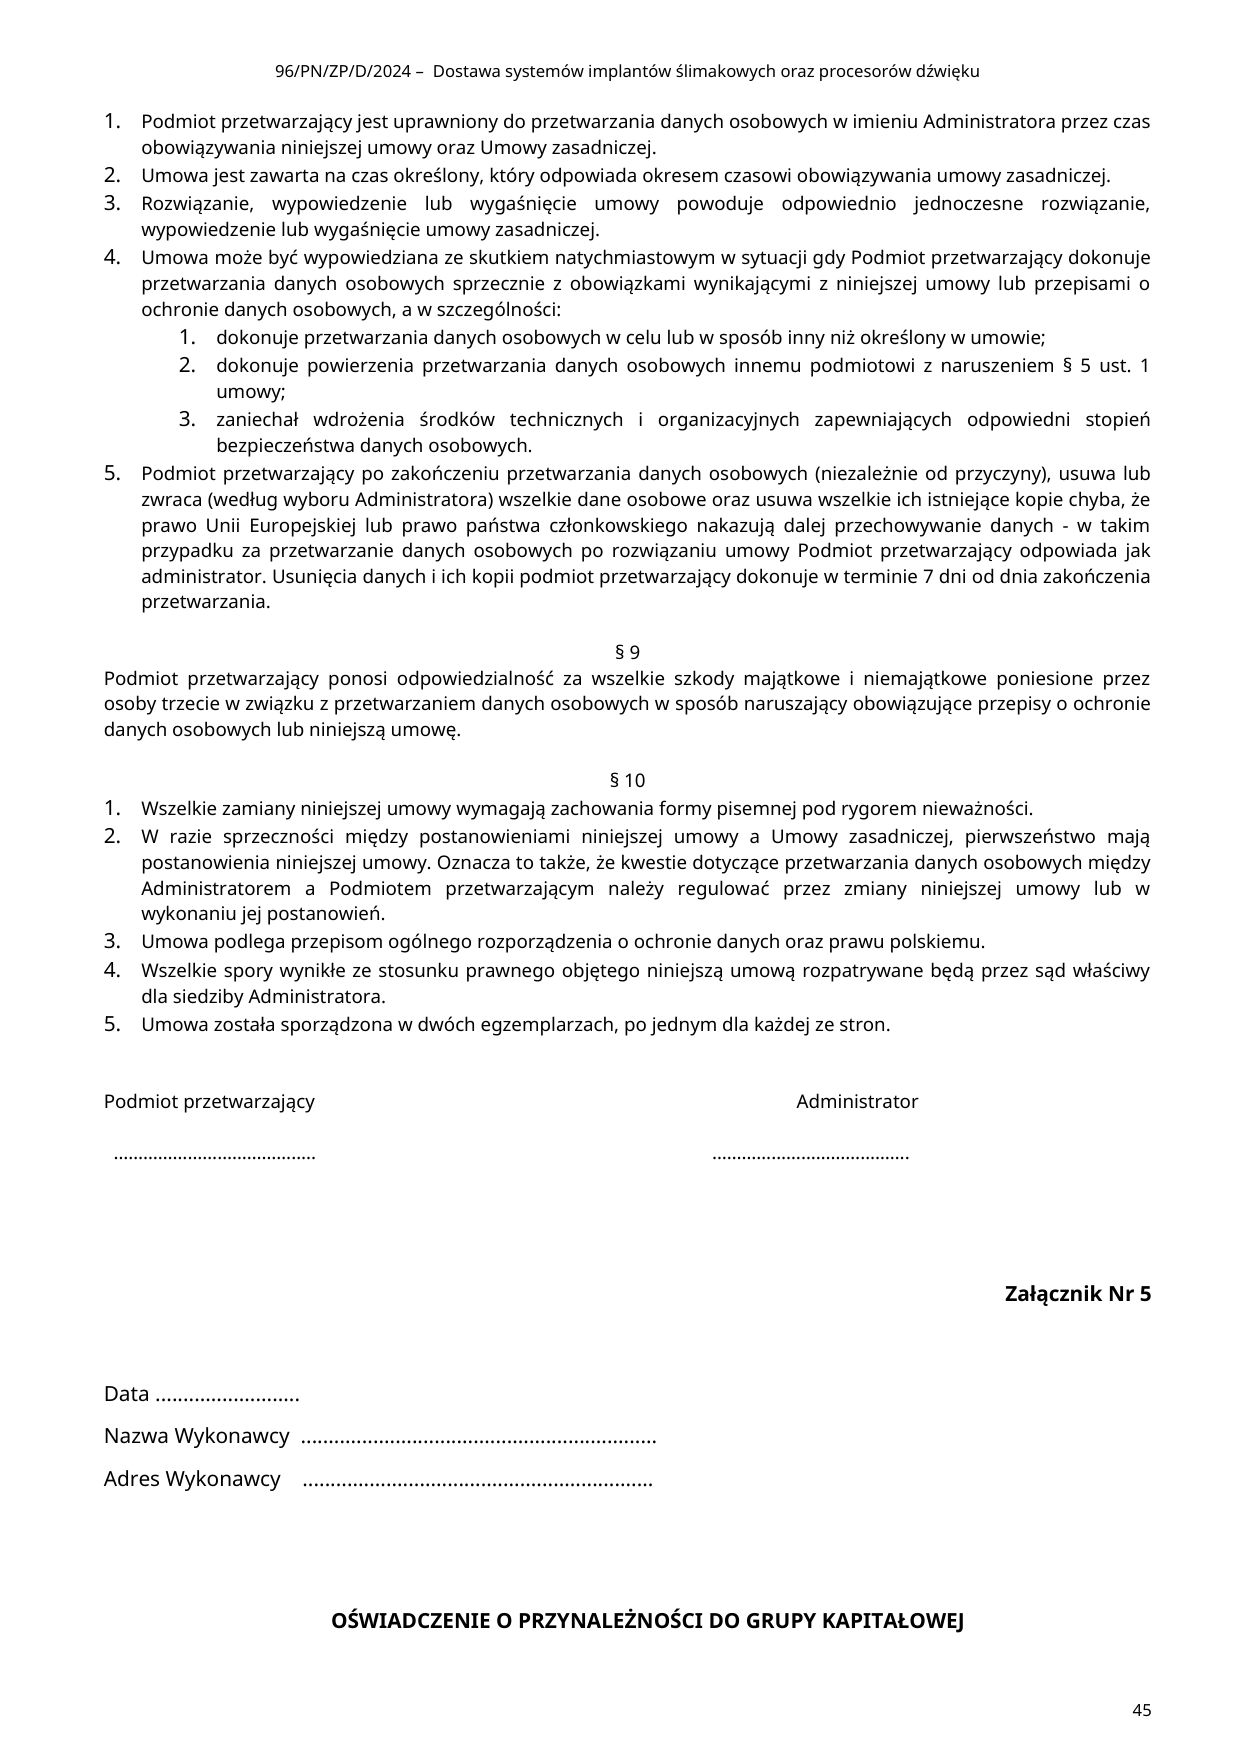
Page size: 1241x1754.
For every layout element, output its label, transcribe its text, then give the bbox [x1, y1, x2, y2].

list Umowa podlega przepisom ogólnego rozporządzenia o ochronie danych oraz prawu polskiemu. [103, 926, 1152, 955]
list Umowa jest zawarta na czas określony, który odpowiada okresem czasowi obowiązywania umowy zasadniczej. [103, 160, 1152, 188]
text Data .......................... [103, 1379, 1152, 1407]
text Nazwa Wykonawcy ................................................................ [103, 1421, 1152, 1450]
text ………………………………….. …………………………………. [103, 1139, 1152, 1165]
list Rozwiązanie, wypowiedzenie lub wygaśnięcie umowy powoduje odpowiednio jednoczesne rozwiązanie, wypowiedzenie lub wygaśnięcie umowy zasadniczej. [103, 188, 1152, 242]
text § 9 [103, 640, 1152, 665]
list W razie sprzeczności między postanowieniami niniejszej umowy a Umowy zasadniczej, pierwszeństwo mają postanowienia niniejszej umowy. Oznacza to także, że kwestie dotyczące przetwarzania danych osobowych między Administratorem a Podmiotem przetwarzającym należy regulować przez zmiany niniejszej umowy lub w wykonaniu jej postanowień. [103, 821, 1152, 926]
text OŚWIADCZENIE O PRZYNALEŻNOŚCI DO GRUPY KAPITAŁOWEJ [103, 1606, 1152, 1635]
list Wszelkie zamiany niniejszej umowy wymagają zachowania formy pisemnej pod rygorem nieważności. [103, 793, 1152, 821]
list Podmiot przetwarzający jest uprawniony do przetwarzania danych osobowych w imieniu Administratora przez czas obowiązywania niniejszej umowy oraz Umowy zasadniczej. [103, 106, 1152, 160]
list dokonuje powierzenia przetwarzania danych osobowych innemu podmiotowi z naruszeniem § 5 ust. 1 umowy; [178, 350, 1152, 404]
text § 10 [103, 767, 1152, 793]
list Umowa może być wypowiedziana ze skutkiem natychmiastowym w sytuacji gdy Podmiot przetwarzający dokonuje przetwarzania danych osobowych sprzecznie z obowiązkami wynikającymi z niniejszej umowy lub przepisami o ochronie danych osobowych, a w szczególności: [103, 242, 1152, 322]
text Podmiot przetwarzający Administrator [103, 1088, 1152, 1114]
list dokonuje przetwarzania danych osobowych w celu lub w sposób inny niż określony w umowie; [178, 322, 1152, 350]
list zaniechał wdrożenia środków technicznych i organizacyjnych zapewniających odpowiedni stopień bezpieczeństwa danych osobowych. [178, 404, 1152, 458]
list Podmiot przetwarzający po zakończeniu przetwarzania danych osobowych (niezależnie od przyczyny), usuwa lub zwraca (według wyboru Administratora) wszelkie dane osobowe oraz usuwa wszelkie ich istniejące kopie chyba, że prawo Unii Europejskiej lub prawo państwa członkowskiego nakazują dalej przechowywanie danych - w takim przypadku za przetwarzanie danych osobowych po rozwiązaniu umowy Podmiot przetwarzający odpowiada jak administrator. Usunięcia danych i ich kopii podmiot przetwarzający dokonuje w terminie 7 dni od dnia zakończenia przetwarzania. [103, 458, 1152, 614]
text Podmiot przetwarzający ponosi odpowiedzialność za wszelkie szkody majątkowe i niemajątkowe poniesione przez osoby trzecie w związku z przetwarzaniem danych osobowych w sposób naruszający obowiązujące przepisy o ochronie danych osobowych lub niniejszą umowę. [103, 665, 1152, 742]
list Umowa została sporządzona w dwóch egzemplarzach, po jednym dla każdej ze stron. [103, 1009, 1152, 1037]
text Adres Wykonawcy ............................................................... [103, 1464, 1152, 1492]
list Wszelkie spory wynikłe ze stosunku prawnego objętego niniejszą umową rozpatrywane będą przez sąd właściwy dla siedziby Administratora. [103, 955, 1152, 1009]
text Załącznik Nr 5 [103, 1279, 1152, 1308]
